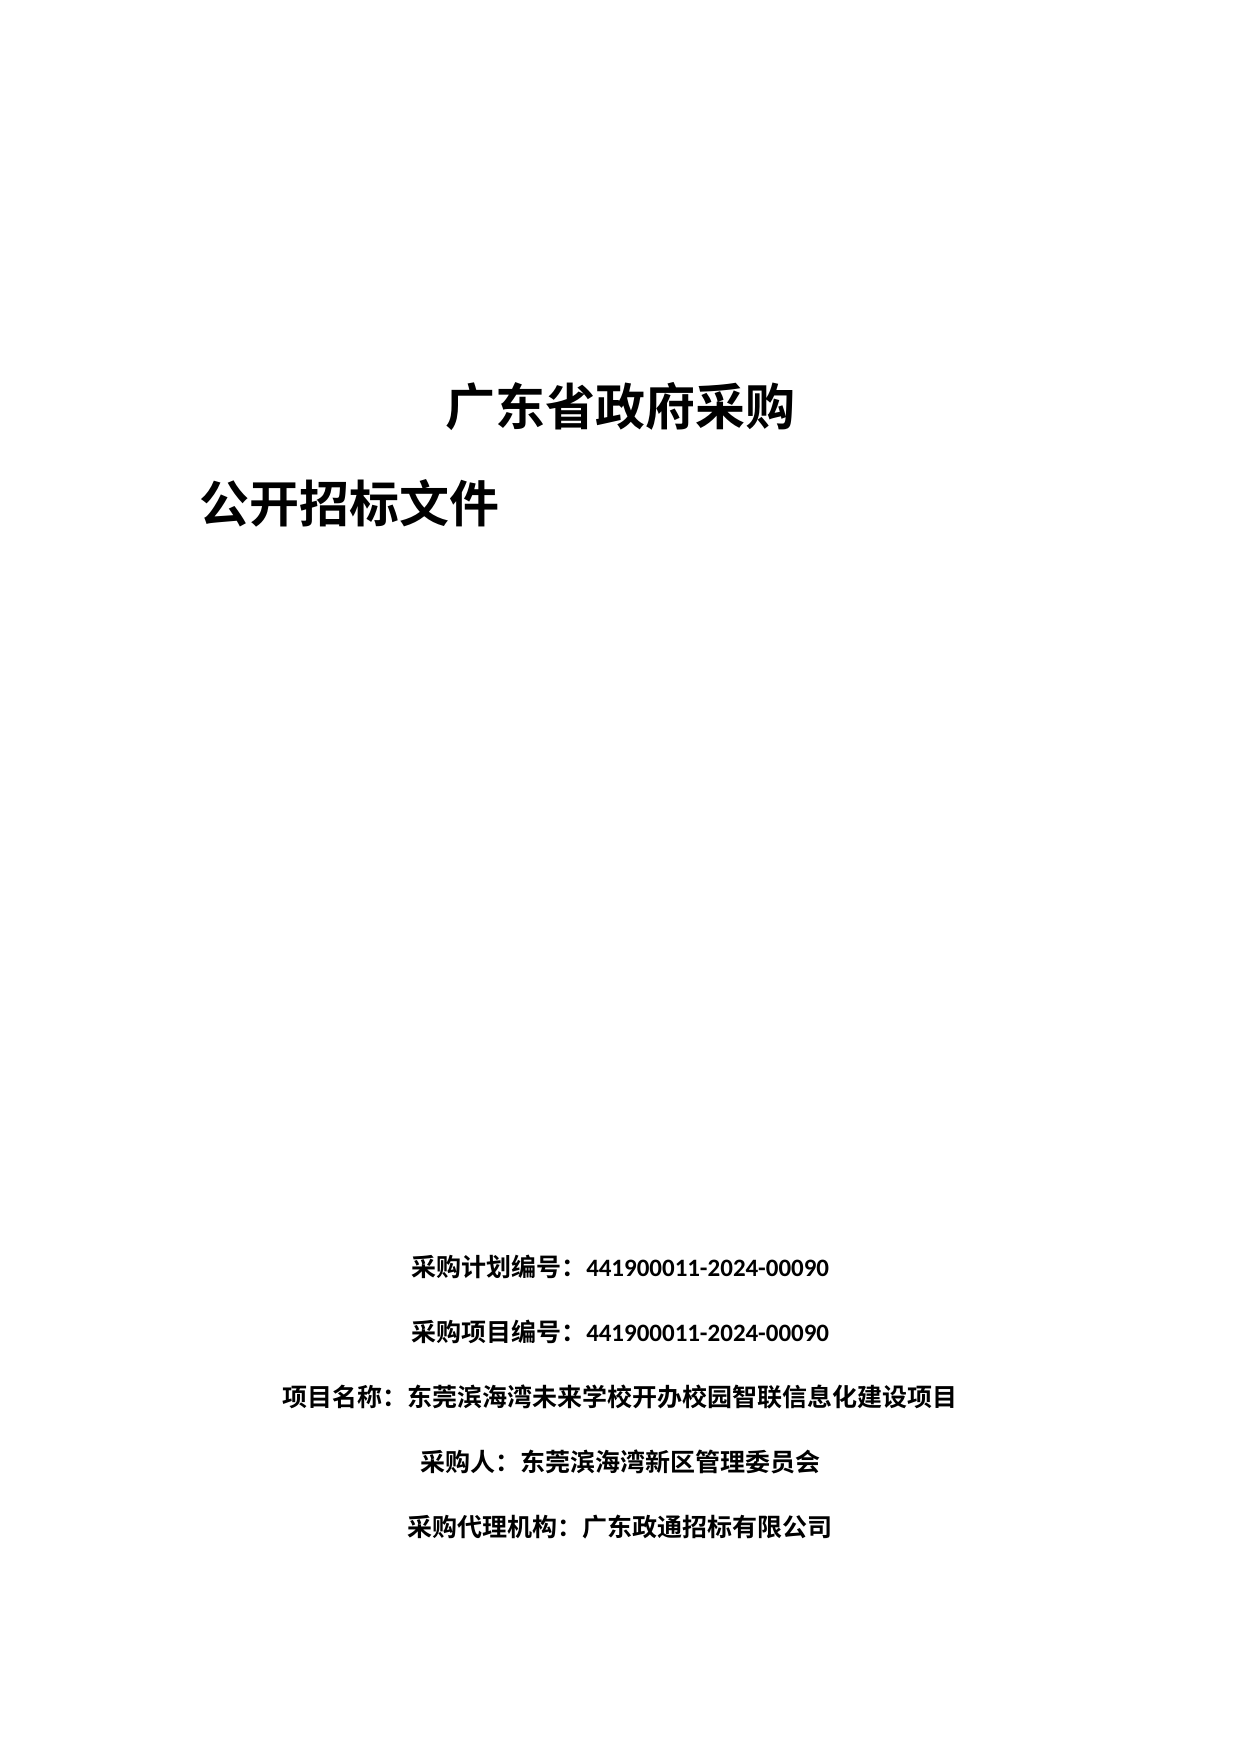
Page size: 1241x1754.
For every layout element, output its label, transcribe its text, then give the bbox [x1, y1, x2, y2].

text 采购项目编号：441900011-2024-00090 [187, 1299, 1053, 1364]
text 采购人：东莞滨海湾新区管理委员会 [187, 1429, 1053, 1494]
text 公开招标文件 [187, 454, 1053, 1234]
text 采购计划编号：441900011-2024-00090 [187, 1234, 1053, 1299]
text 采购代理机构：广东政通招标有限公司 [187, 1494, 1053, 1559]
text 广东省政府采购 [187, 357, 1053, 454]
text 项目名称：东莞滨海湾未来学校开办校园智联信息化建设项目 [187, 1364, 1053, 1429]
